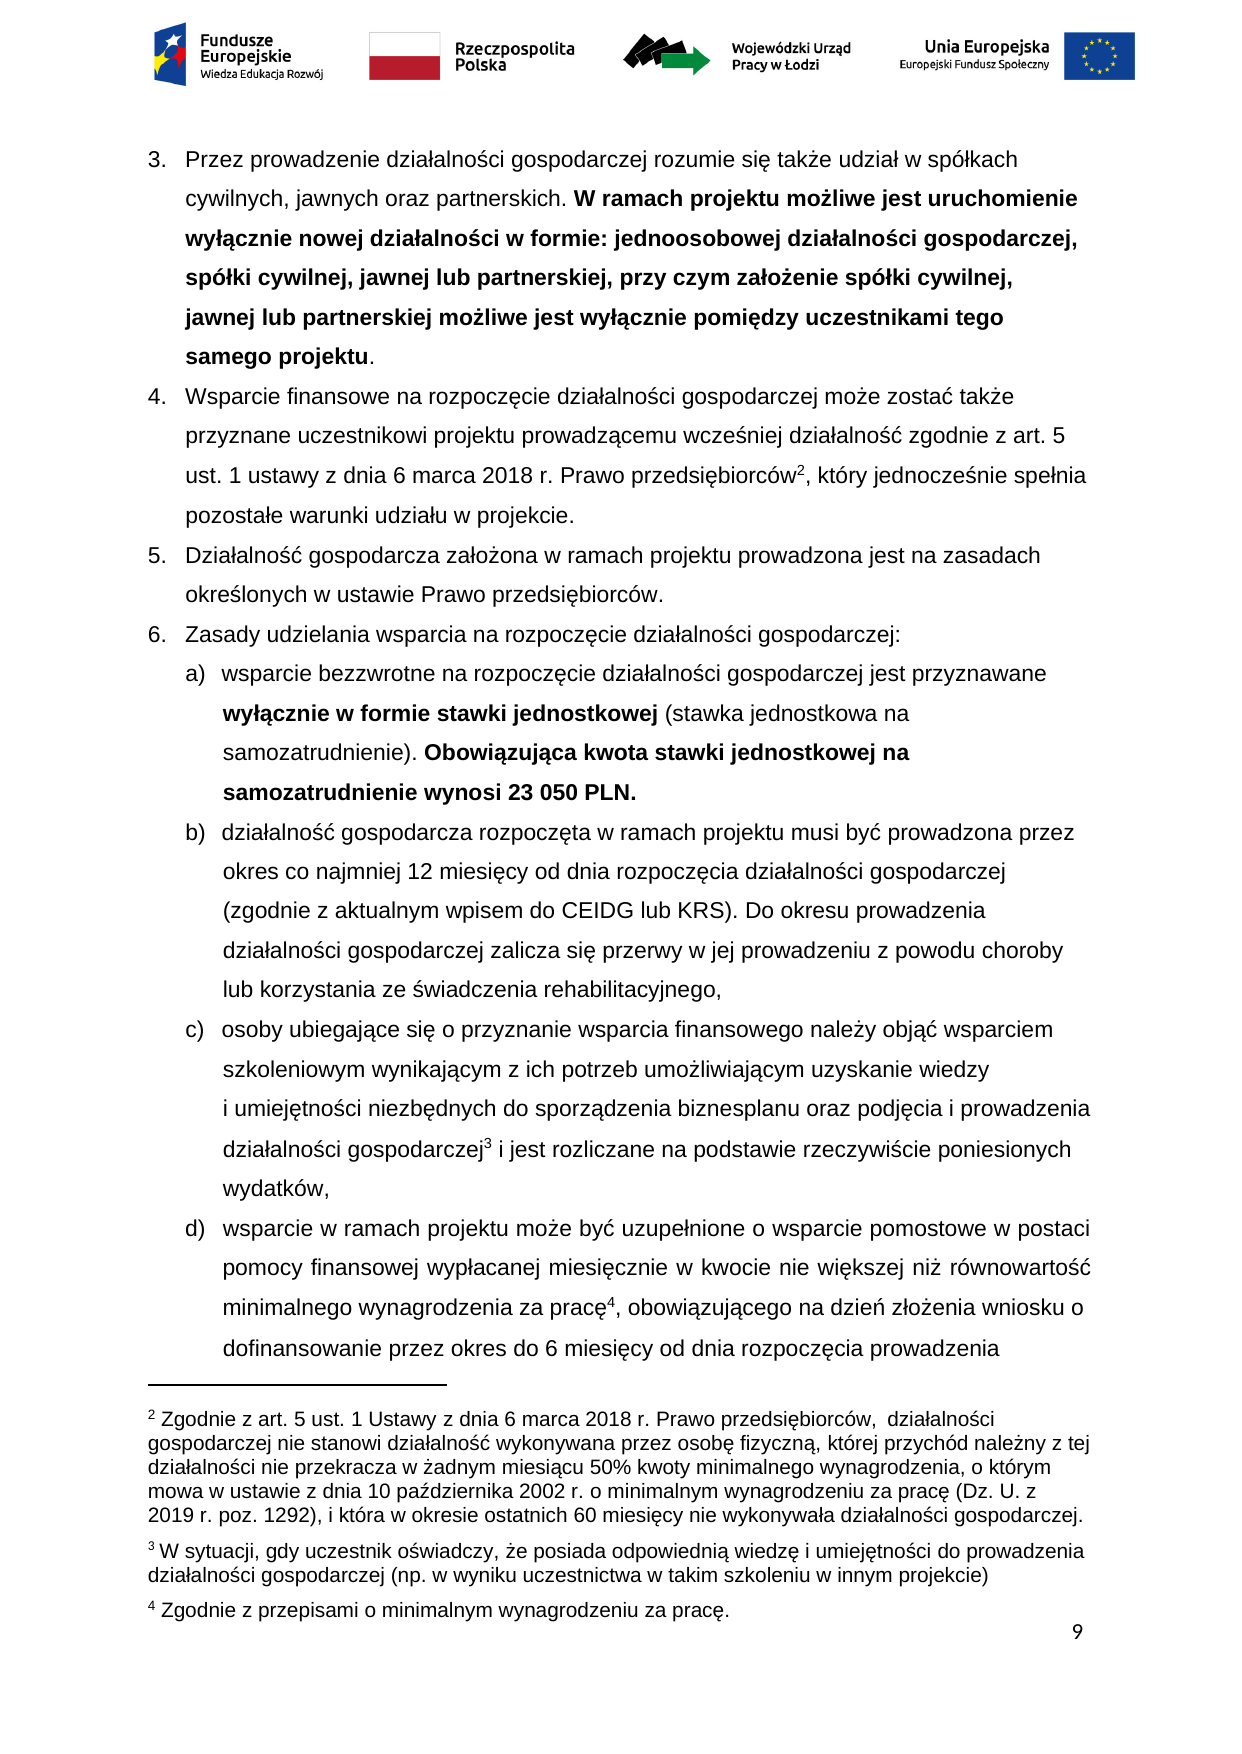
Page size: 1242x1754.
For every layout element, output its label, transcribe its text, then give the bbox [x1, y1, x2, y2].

text dofinansowanie przez okres do 6 miesięcy od dnia rozpoczęcia prowadzenia [223, 1334, 1108, 1360]
text 4. Wsparcie finansowe na rozpoczęcie działalności gospodarczej może zostać także przyznane uczestnikowi projektu prowadzącemu wcześniej działalność zgodnie z art. 5 ust. 1 ustawy z dnia 6 marca 2018 r. Prawo przedsiębiorców2, który jednocześnie spełnia pozostałe warunki udziału w projekcie. [148, 383, 1094, 528]
text 5. Działalność gospodarcza założona w ramach projektu prowadzona jest na zasadach [148, 542, 1108, 568]
text 3. Przez prowadzenie działalności gospodarczej rozumie się także udział w spółkach cywilnych, jawnych oraz partnerskich. W ramach projektu możliwe jest uruchomienie wyłącznie nowej działalności w formie: jednoosobowej działalności gospodarczej, spółki cywilnej, jawnej lub partnerskiej, przy czym założenie spółki cywilnej, jawnej lub partnerskiej możliwe jest wyłącznie pomiędzy uczestnikami tego samego projektu. [148, 146, 1080, 369]
text określonych w ustawie Prawo przedsiębiorców. [185, 581, 1108, 608]
text 3 W sytuacji, gdy uczestnik oświadczy, że posiada odpowiednią wiedzę i umiejętności do prowadzenia działalności gospodarczej (np. w wyniku uczestnictwa w takim szkoleniu w innym projekcie) [148, 1538, 1092, 1587]
picture [135, 0, 1153, 104]
text c) osoby ubiegające się o przyznanie wsparcia finansowego należy objąć wsparciem szkoleniowym wynikającym z ich potrzeb umożliwiającym uzyskanie wiedzy [185, 1016, 1061, 1082]
text 6. Zasady udzielania wsparcia na rozpoczęcie działalności gospodarczej: [148, 621, 1108, 647]
text 2 Zgodnie z art. 5 ust. 1 Ustawy z dnia 6 marca 2018 r. Prawo przedsiębiorców, działalności gospodarczej nie stanowi działalność wykonywana przez osobę fizyczną, której przychód należny z tej działalności nie przekracza w żadnym miesiącu 50% kwoty minimalnego wynagrodzenia, o którym mowa w ustawie z dnia 10 października 2002 r. o minimalnym wynagrodzeniu za pracę (Dz. U. z [148, 1407, 1097, 1503]
text 4 Zgodnie z przepisami o minimalnym wynagrodzeniu za pracę. [148, 1597, 1108, 1622]
text b) działalność gospodarcza rozpoczęta w ramach projektu musi być prowadzona przez okres co najmniej 12 miesięcy od dnia rozpoczęcia działalności gospodarczej (zgodnie z aktualnym wpisem do CEIDG lub KRS). Do okresu prowadzenia działalności gospodarczej zalicza się przerwy w jej prowadzeniu z powodu choroby lub korzystania ze świadczenia rehabilitacyjnego, [185, 818, 1082, 1003]
text i umiejętności niezbędnych do sporządzenia biznesplanu oraz podjęcia i prowadzenia działalności gospodarczej3 i jest rozliczane na podstawie rzeczywiście poniesionych wydatków, [223, 1095, 1098, 1201]
text d) wsparcie w ramach projektu może być uzupełnione o wsparcie pomostowe w postaci pomocy finansowej wypłacanej miesięcznie w kwocie nie większej niż równowartość minimalnego wynagrodzenia za pracę4, obowiązującego na dzień złożenia wniosku o [185, 1215, 1091, 1321]
text a) wsparcie bezzwrotne na rozpoczęcie działalności gospodarczej jest przyznawane wyłącznie w formie stawki jednostkowej (stawka jednostkowa na samozatrudnienie). Obowiązująca kwota stawki jednostkowej na samozatrudnienie wynosi 23 050 PLN. [185, 660, 1083, 805]
text 2019 r. poz. 1292), i która w okresie ostatnich 60 miesięcy nie wykonywała działalności gospodarczej. [148, 1503, 1108, 1527]
